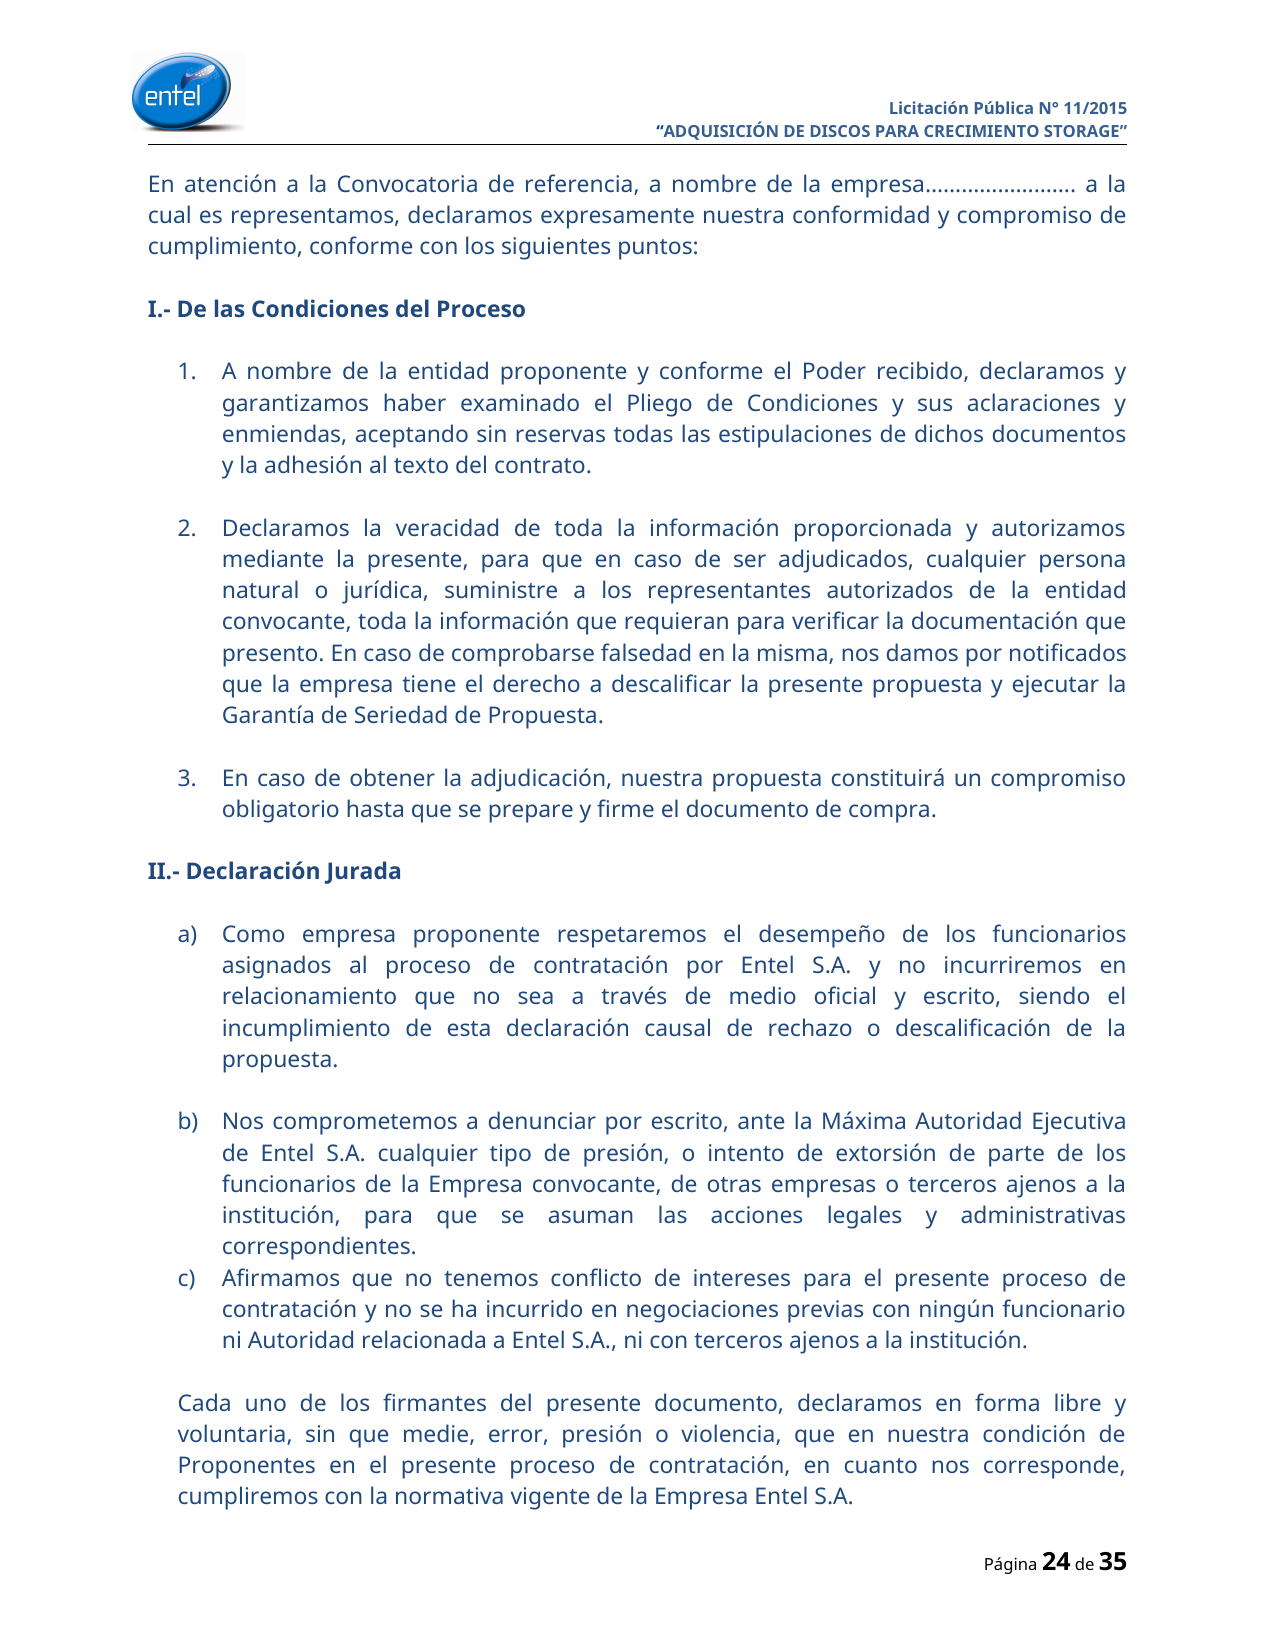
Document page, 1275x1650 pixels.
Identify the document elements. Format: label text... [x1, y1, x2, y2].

text Cada uno de los firmantes del presente documento, declaramos en forma libre y voluntaria, sin que medie, error, presión o violencia, que en nuestra condición de Proponentes en el presente proceso de contratación, en cuanto nos corresponde, cumpliremos con la normativa vigente de la Empresa Entel S.A. [177, 1387, 1127, 1512]
list Nos comprometemos a denunciar por escrito, ante la Máxima Autoridad Ejecutiva de Entel S.A. cualquier tipo de presión, o intento de extorsión de parte de los funcionarios de la Empresa convocante, de otras empresas o terceros ajenos a la institución, para que se asuman las acciones legales y administrativas correspondientes. [177, 1105, 1127, 1262]
list Declaramos la veracidad de toda la información proporcionada y autorizamos mediante la presente, para que en caso de ser adjudicados, cualquier persona natural o jurídica, suministre a los representantes autorizados de la entidad convocante, toda la información que requieran para verificar la documentación que presento. En caso de comprobarse falsedad en la misma, nos damos por notificados que la empresa tiene el derecho a descalificar la presente propuesta y ejecutar la Garantía de Seriedad de Propuesta. [177, 512, 1127, 730]
list A nombre de la entidad proponente y conforme el Poder recibido, declaramos y garantizamos haber examinado el Pliego de Condiciones y sus aclaraciones y enmiendas, aceptando sin reservas todas las estipulaciones de dichos documentos y la adhesión al texto del contrato. [177, 355, 1127, 480]
list Afirmamos que no tenemos conflicto de intereses para el presente proceso de contratación y no se ha incurrido en negociaciones previas con ningún funcionario ni Autoridad relacionada a Entel S.A., ni con terceros ajenos a la institución. [177, 1262, 1127, 1355]
text I.- De las Condiciones del Proceso [148, 293, 1127, 324]
text En atención a la Convocatoria de referencia, a nombre de la empresa……………………. a la cual es representamos, declaramos expresamente nuestra conformidad y compromiso de cumplimiento, conforme con los siguientes puntos: [148, 168, 1127, 262]
list Como empresa proponente respetaremos el desempeño de los funcionarios asignados al proceso de contratación por Entel S.A. y no incurriremos en relacionamiento que no sea a través de medio oficial y escrito, siendo el incumplimiento de esta declaración causal de rechazo o descalificación de la propuesta. [177, 918, 1127, 1074]
text II.- Declaración Jurada [148, 855, 1127, 887]
picture [131, 51, 246, 132]
list En caso de obtener la adjudicación, nuestra propuesta constituirá un compromiso obligatorio hasta que se prepare y firme el documento de compra. [177, 762, 1127, 824]
